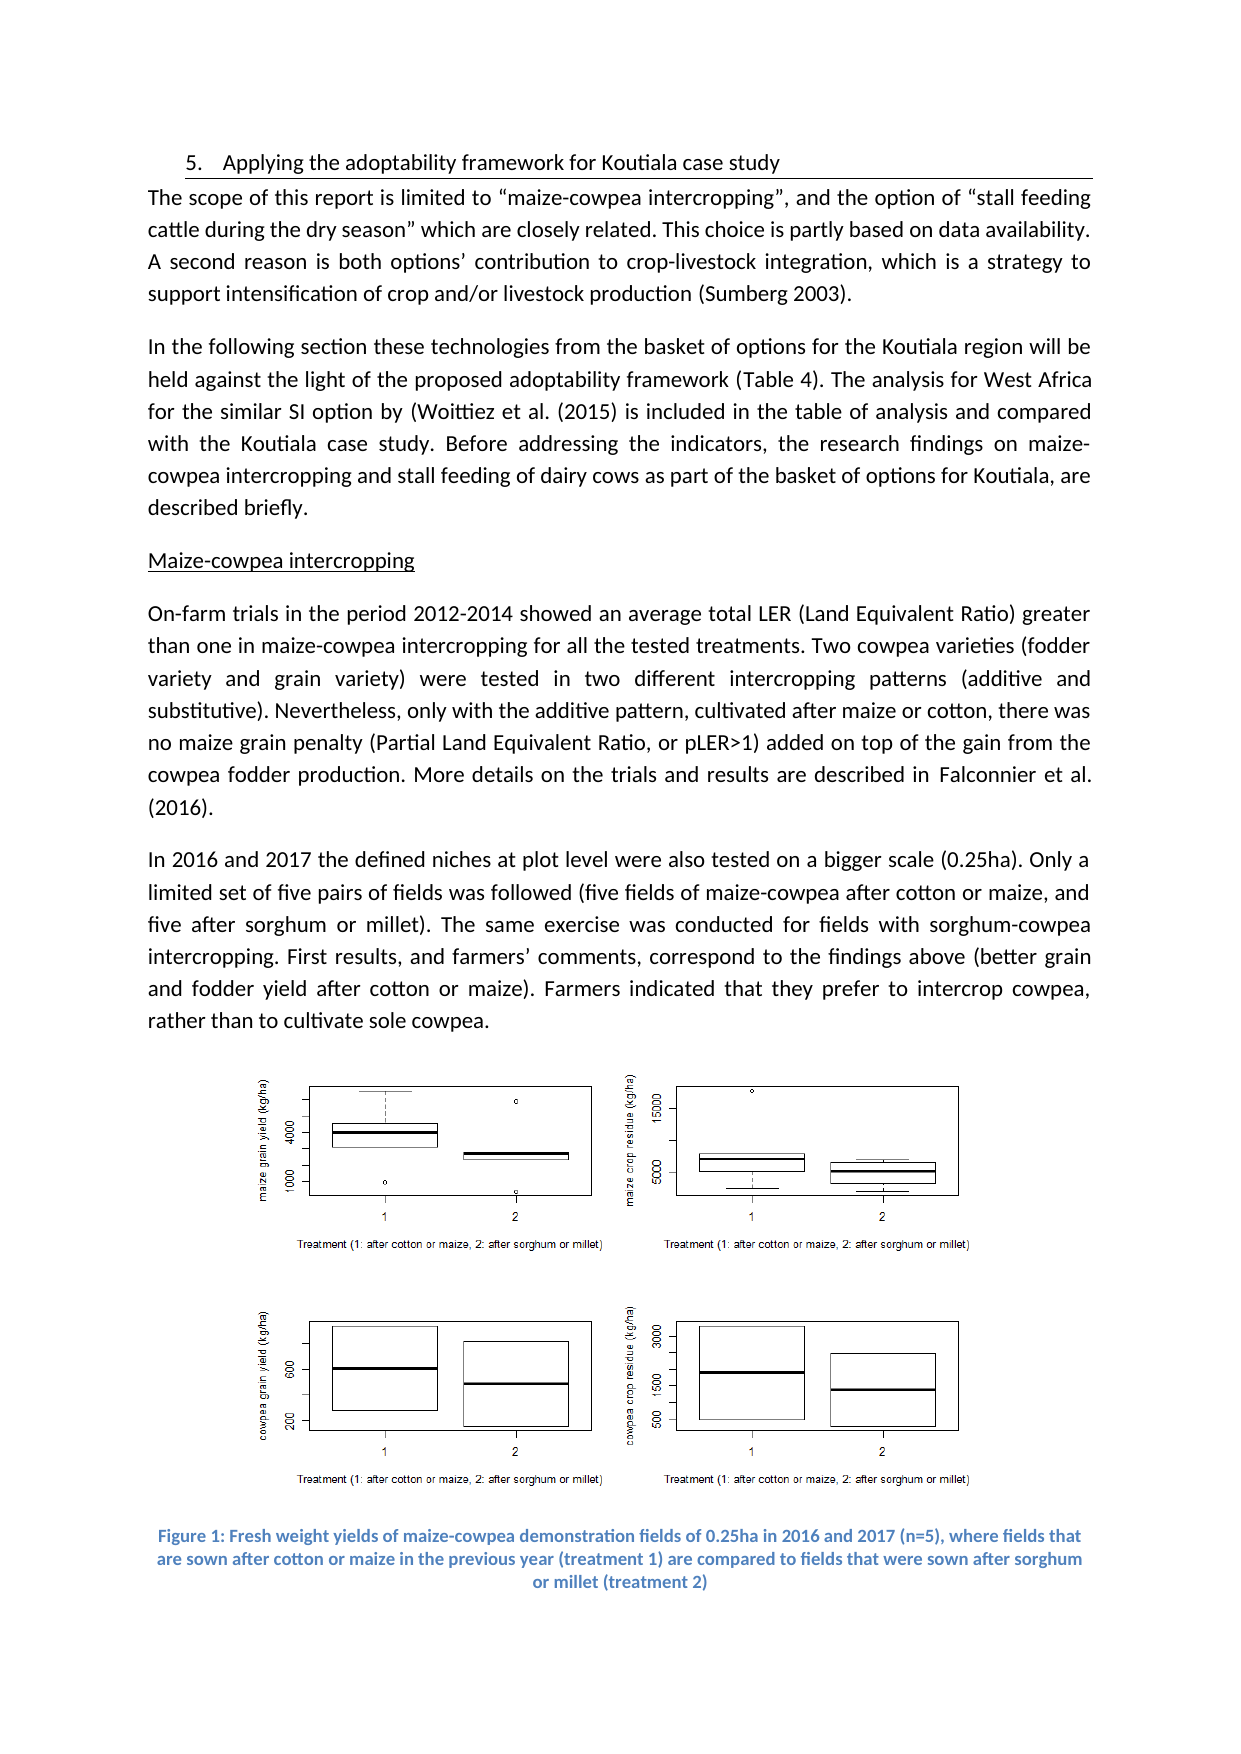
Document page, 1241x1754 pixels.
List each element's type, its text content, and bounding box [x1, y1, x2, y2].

text On-farm trials in the period 2012-2014 showed an average total LER (Land Equivalent Ratio) greater than one in maize-cowpea intercropping for all the tested treatments. Two cowpea varieties (fodder variety and grain variety) were tested in two different intercropping patterns (additive and substitutive). Nevertheless, only with the additive pattern, cultivated after maize or cotton, there was no maize grain penalty (Partial Land Equivalent Ratio, or pLER>1) added on top of the gain from the cowpea fodder production. More details on the trials and results are described in Falconnier et al. (2016). [148, 599, 1093, 821]
text Maize-cowpea intercropping [148, 546, 1093, 574]
picture [253, 1059, 987, 1500]
text In 2016 and 2017 the defined niches at plot level were also tested on a bigger scale (0.25ha). Only a limited set of five pairs of fields was followed (five fields of maize-cowpea after cotton or maize, and five after sorghum or millet). The same exercise was conducted for fields with sorghum-cowpea intercropping. First results, and farmers’ comments, correspond to the findings above (better grain and fodder yield after cotton or maize). Farmers indicated that they prefer to intercrop cowpea, rather than to cultivate sole cowpea. [148, 846, 1093, 1034]
list Applying the adoptability framework for Koutiala case study [185, 148, 1093, 178]
text In the following section these technologies from the basket of options for the Koutiala region will be held against the light of the proposed adoptability framework (Table 4). The analysis for West Africa for the similar SI option by (Woittiez et al. (2015) is included in the table of analysis and compared with the Koutiala case study. Before addressing the indicators, the research findings on maize-cowpea intercropping and stall feeding of dairy cows as part of the basket of options for Koutiala, are described briefly. [148, 332, 1093, 521]
text The scope of this report is limited to “maize-cowpea intercropping”, and the option of “stall feeding cattle during the dry season” which are closely related. This choice is partly based on data availability. A second reason is both options’ contribution to crop-livestock integration, which is a strategy to support intensification of crop and/or livestock production (Sumberg 2003). [148, 183, 1093, 307]
